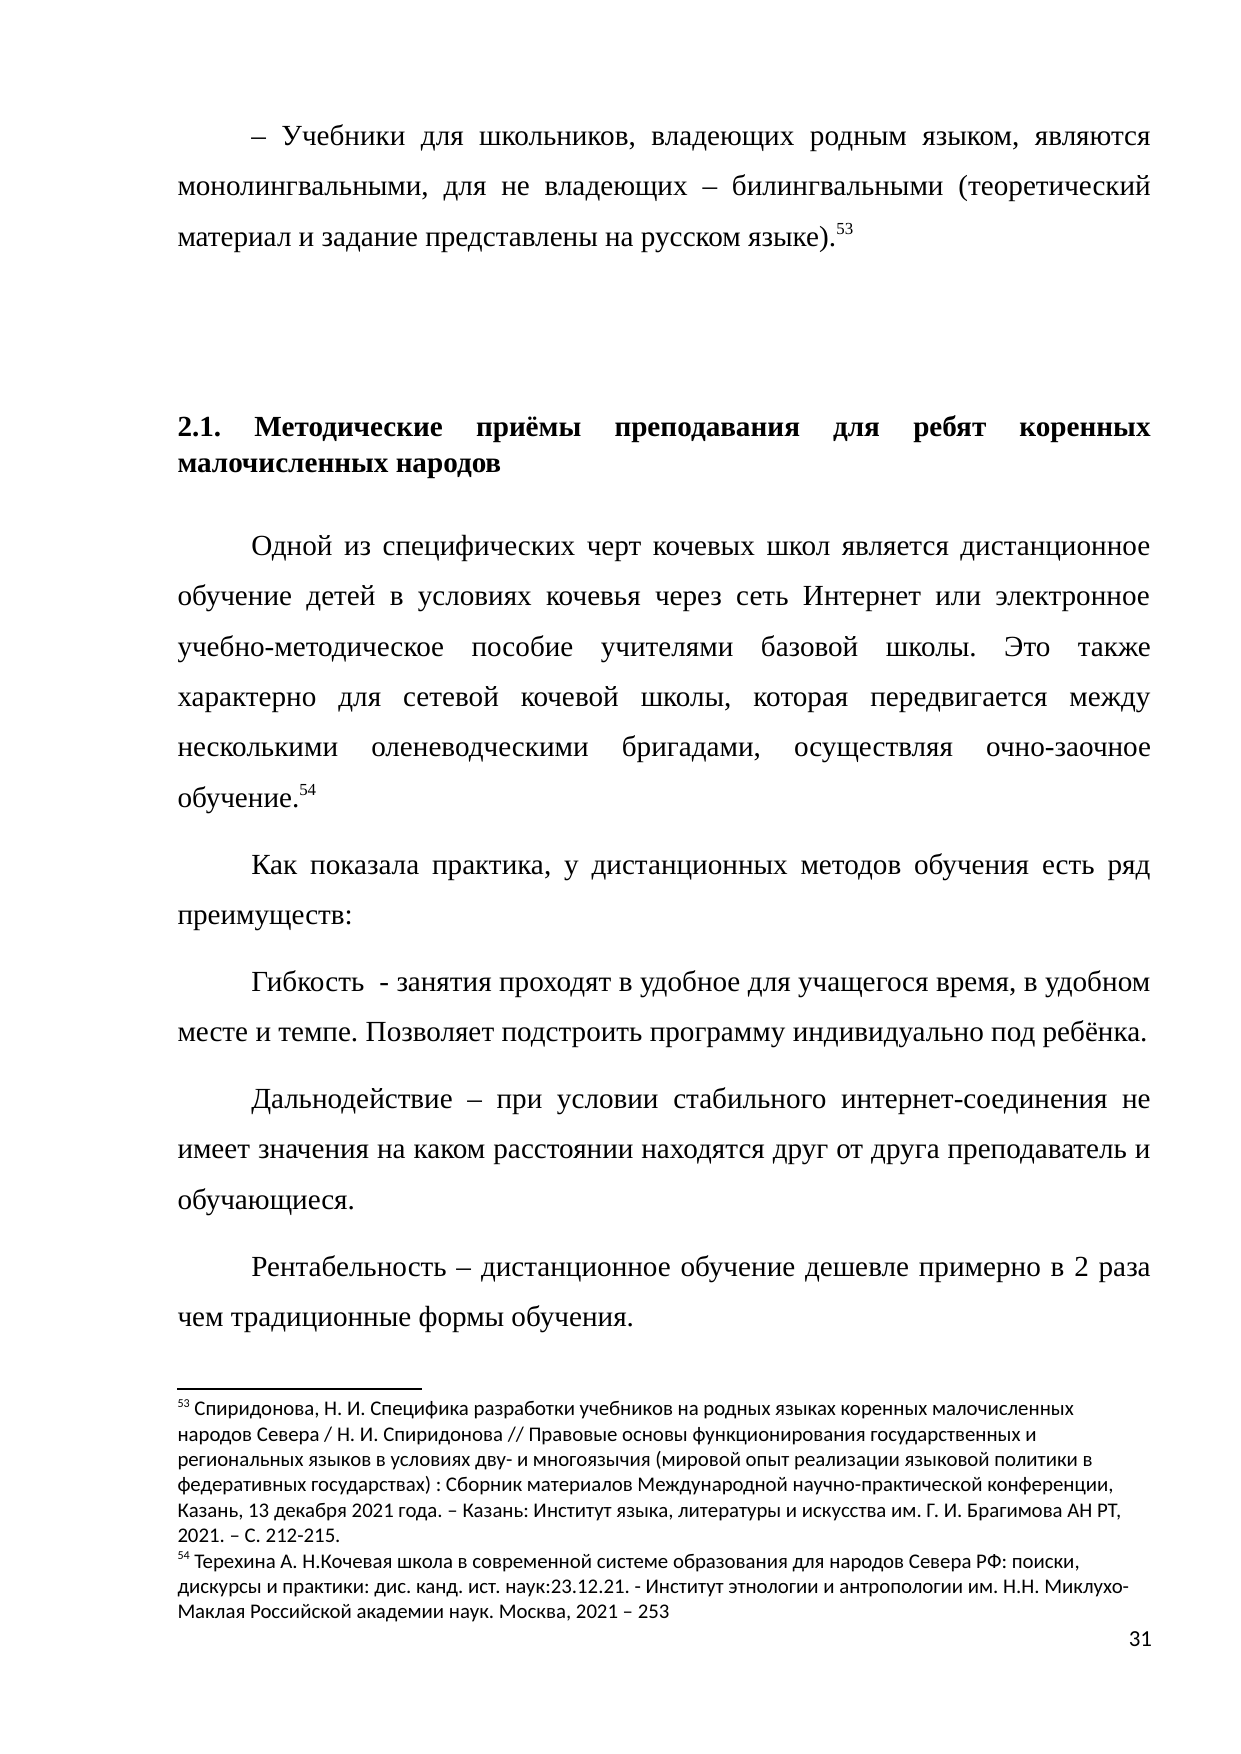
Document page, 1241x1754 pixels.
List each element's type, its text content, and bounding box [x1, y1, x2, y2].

text – Учебники для школьников, владеющих родным языком, являются монолингвальными, для не владеющих – билингвальными (теоретический материал и задание представлены на русском языке). [177, 118, 1152, 252]
text Дальнодействие – при условии стабильного интернет-соединения не имеет значения на каком расстоянии находятся друг от друга преподаватель и обучающиеся. [177, 1081, 1152, 1216]
text Рентабельность – дистанционное обучение дешевле примерно в 2 раза чем традиционные формы обучения. [177, 1249, 1152, 1333]
text Как показала практика, у дистанционных методов обучения есть ряд преимуществ: [177, 847, 1152, 931]
text Гибкость - занятия проходят в удобное для учащегося время, в удобном месте и темпе. Позволяет подстроить программу индивидуально под ребёнка. [177, 964, 1152, 1048]
subtitle 2.1. Методические приёмы преподавания для ребят коренных малочисленных народов [177, 409, 1152, 479]
text Одной из специфических черт кочевых школ является дистанционное обучение детей в условиях кочевья через сеть Интернет или электронное учебно-методическое пособие учителями базовой школы. Это также характерно для сетевой кочевой школы, которая передвигается между несколькими оленеводческими бригадами, осуществляя очно-заочное обучение. [177, 528, 1152, 813]
